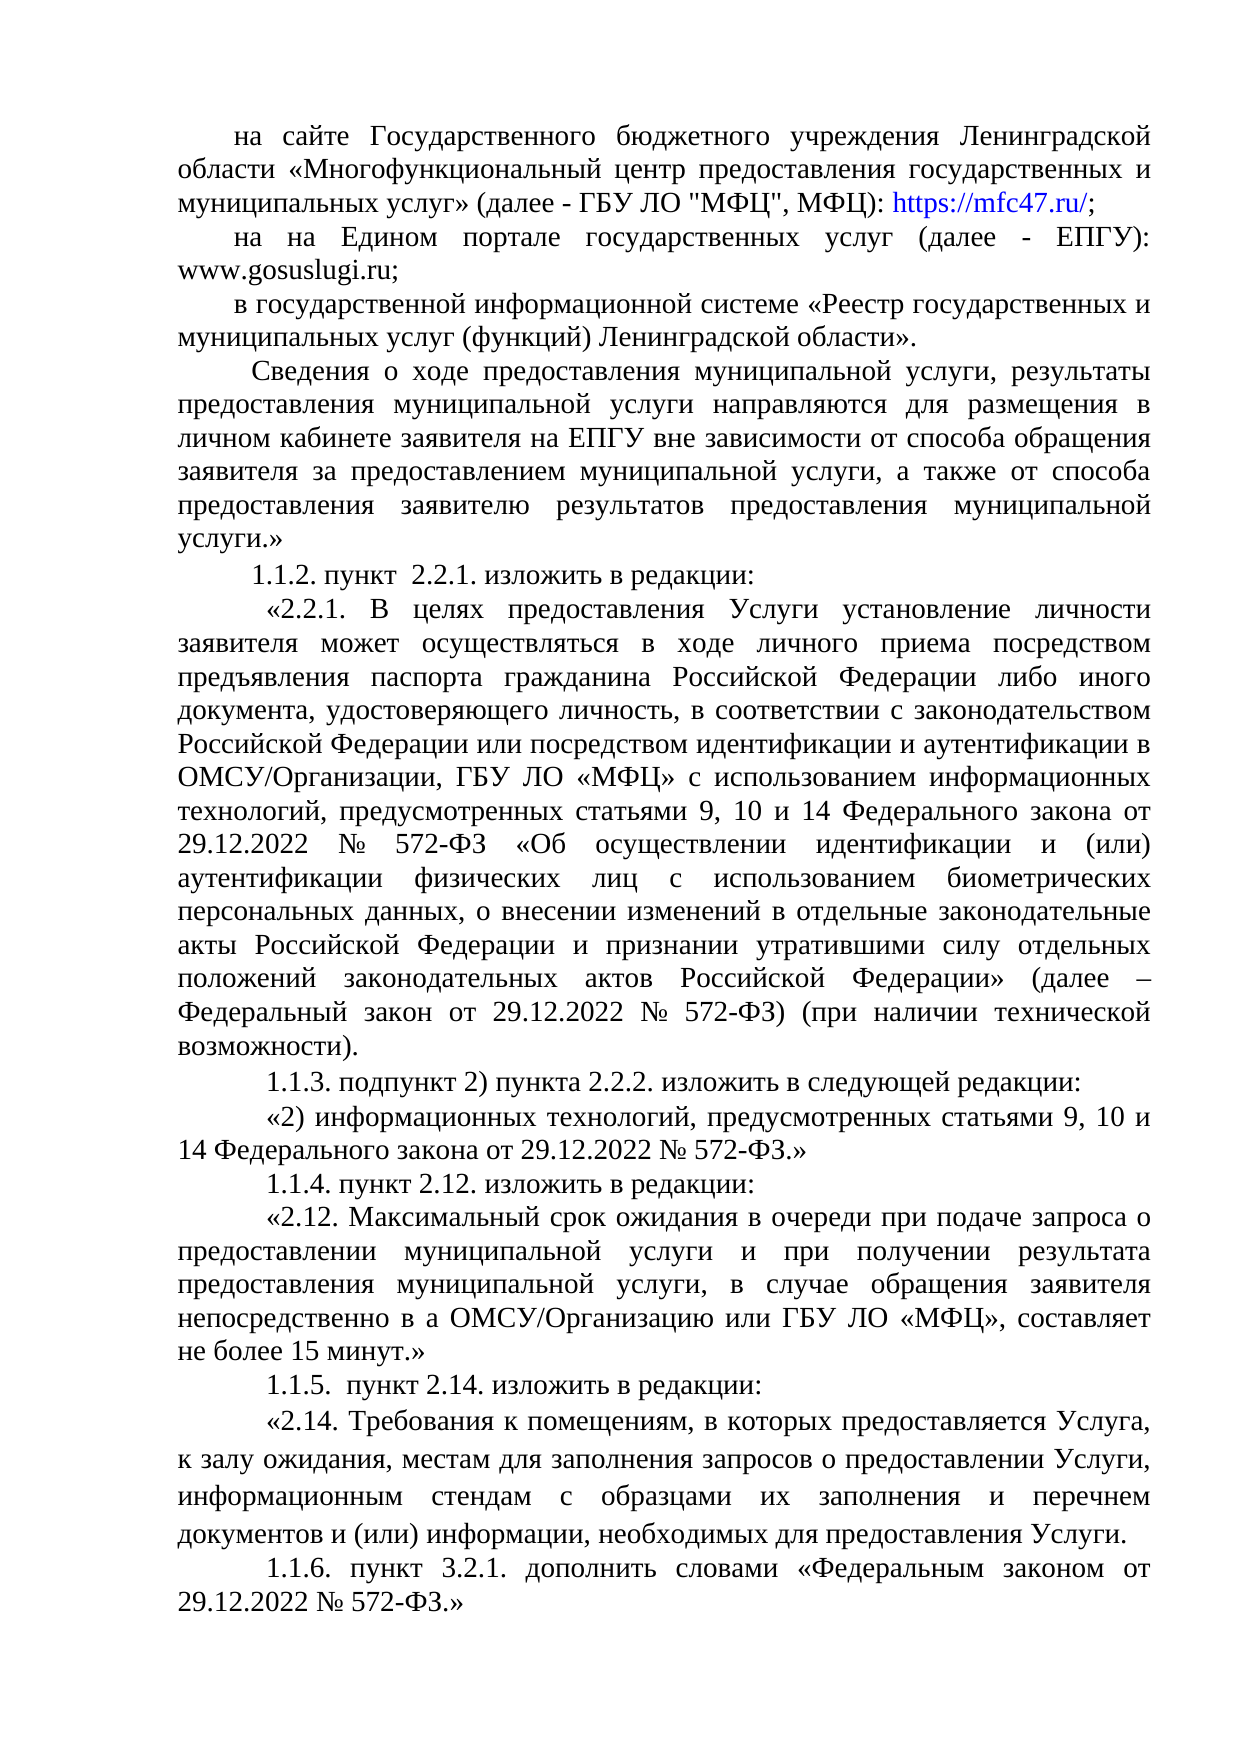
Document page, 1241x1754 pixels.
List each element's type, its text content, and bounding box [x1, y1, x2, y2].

list 1.1.3. подпункт 2) пункта 2.2.2. изложить в следующей редакции: [177, 1061, 1152, 1099]
text 1.1.6. пункт 3.2.1. дополнить словами «Федеральным законом от 29.12.2022 № 572-ФЗ.» [177, 1551, 1152, 1618]
text «2.12. Максимальный срок ожидания в очереди при подаче запроса о предоставлении муниципальной услуги и при получении результата предоставления муниципальной услуги, в случае обращения заявителя непосредственно в а ОМСУ/Организацию или ГБУ ЛО «МФЦ», составляет не более 15 минут.» [177, 1199, 1152, 1367]
list Сведения о ходе предоставления муниципальной услуги, результаты предоставления муниципальной услуги направляются для размещения в личном кабинете заявителя на ЕПГУ вне зависимости от способа обращения заявителя за предоставлением муниципальной услуги, а также от способа предоставления заявителю результатов предоставления муниципальной услуги.» [177, 353, 1152, 554]
text в государственной информационной системе «Реестр государственных и муниципальных услуг (функций) Ленинградской области». [177, 286, 1152, 353]
text на сайте Государственного бюджетного учреждения Ленинградской области «Многофункциональный центр предоставления государственных и муниципальных услуг» (далее - ГБУ ЛО "МФЦ", МФЦ): https://mfc47.ru/; [177, 118, 1152, 219]
text на на Едином портале государственных услуг (далее - ЕПГУ): www.gosuslugi.ru; [177, 219, 1152, 286]
list «2) информационных технологий, предусмотренных статьями 9, 10 и 14 Федерального закона от 29.12.2022 № 572-ФЗ.» [177, 1099, 1152, 1166]
list «2.14. Требования к помещениям, в которых предоставляется Услуга, к залу ожидания, местам для заполнения запросов о предоставлении Услуги, информационным стендам с образцами их заполнения и перечнем документов и (или) информации, необходимых для предоставления Услуги. [177, 1401, 1152, 1551]
text 1.1.4. пункт 2.12. изложить в редакции: [177, 1166, 1152, 1199]
text 1.1.2. пункт 2.2.1. изложить в редакции: [177, 554, 1152, 592]
text 1.1.5. пункт 2.14. изложить в редакции: [177, 1367, 1152, 1401]
list «2.2.1. В целях предоставления Услуги установление личности заявителя может осуществляться в ходе личного приема посредством предъявления паспорта гражданина Российской Федерации либо иного документа, удостоверяющего личность, в соответствии с законодательством Российской Федерации или посредством идентификации и аутентификации в ОМСУ/Организации, ГБУ ЛО «МФЦ» с использованием информационных технологий, предусмотренных статьями 9, 10 и 14 Федерального закона от 29.12.2022 № 572-ФЗ «Об осуществлении идентификации и (или) аутентификации физических лиц с использованием биометрических персональных данных, о внесении изменений в отдельные законодательные акты Российской Федерации и признании утратившими силу отдельных положений законодательных актов Российской Федерации» (далее – Федеральный закон от 29.12.2022 № 572-ФЗ) (при наличии технической возможности). [177, 592, 1152, 1061]
